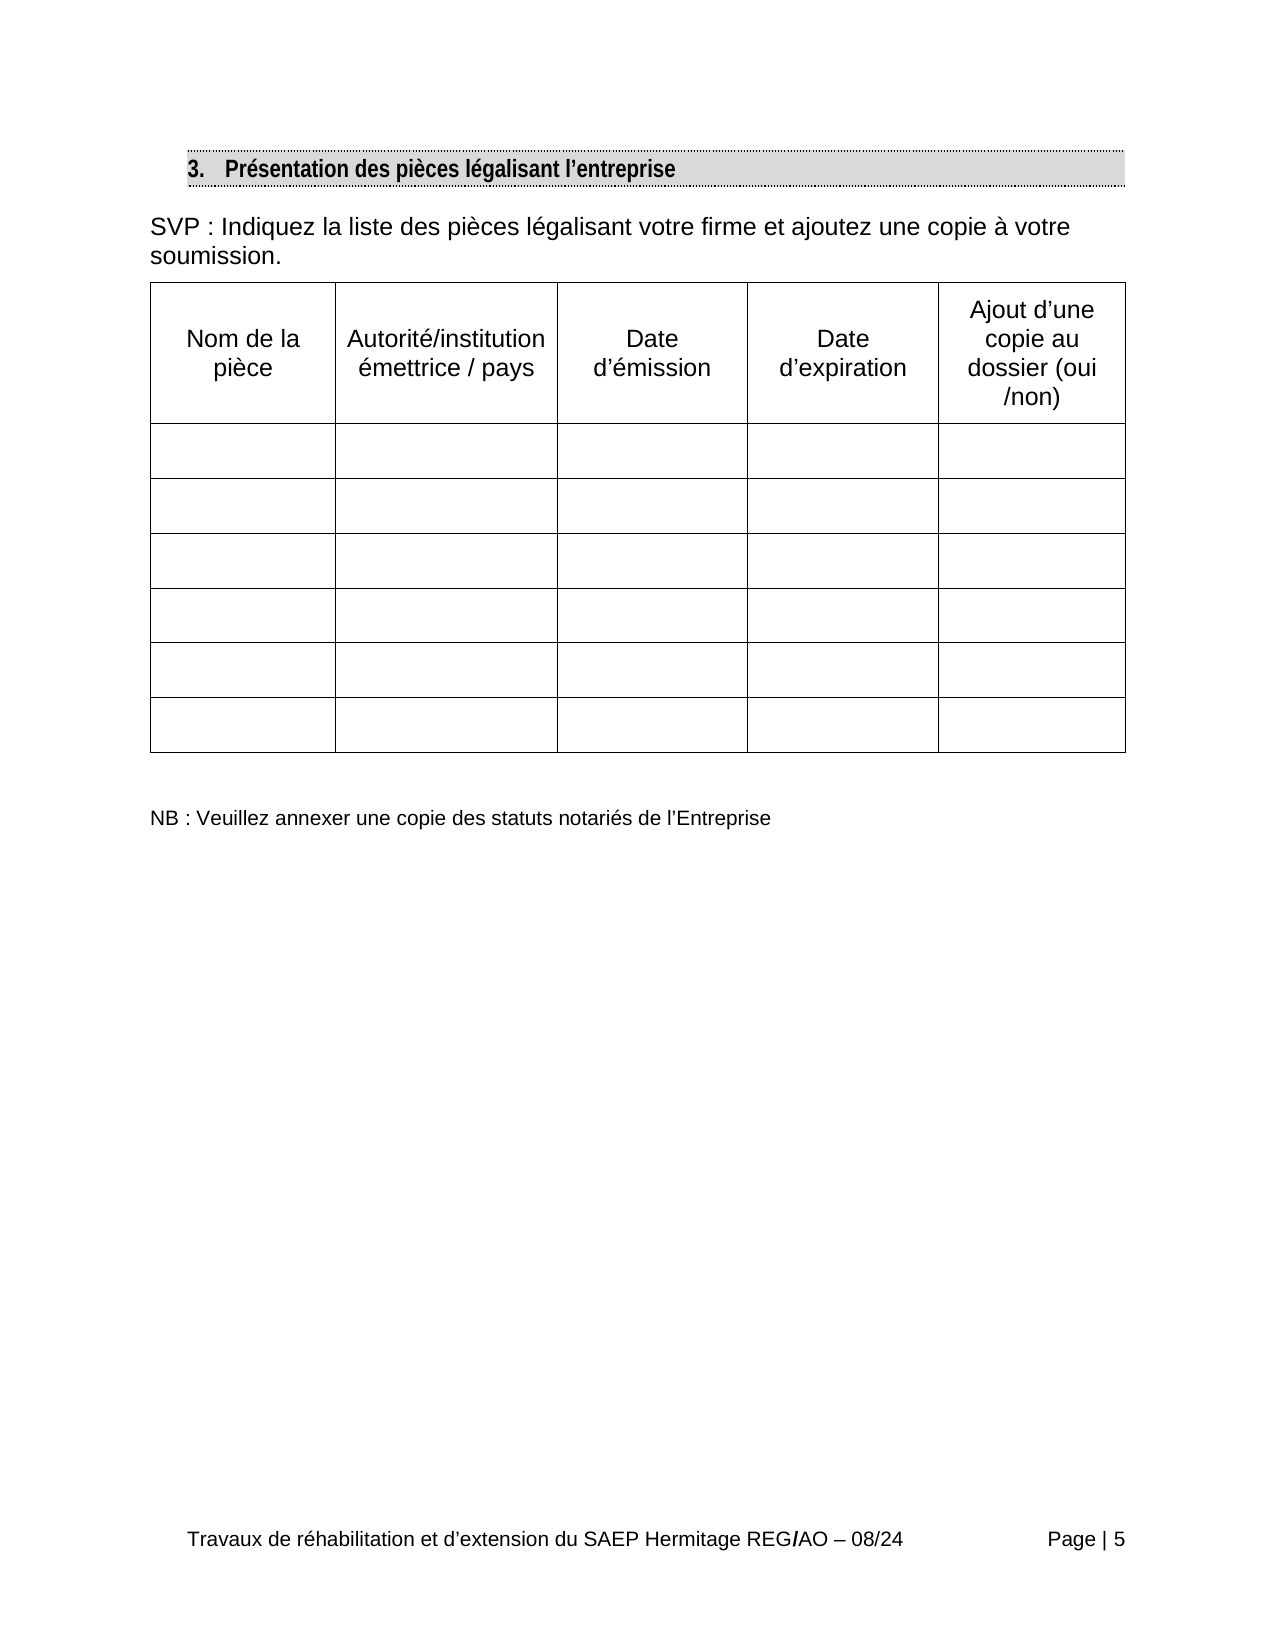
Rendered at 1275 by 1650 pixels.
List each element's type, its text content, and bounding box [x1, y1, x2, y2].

text NB : Veuillez annexer une copie des statuts notariés de l’Entreprise [150, 805, 1125, 829]
table_cell [939, 698, 1125, 752]
table_cell [939, 589, 1125, 642]
table_cell [748, 589, 938, 642]
table_header Autorité/institution émettrice / pays [336, 283, 557, 423]
table_cell [558, 589, 747, 642]
table_header Ajout d’une copie au dossier (oui /non) [939, 283, 1125, 423]
table_cell [748, 424, 938, 478]
table_cell [939, 534, 1125, 587]
table_cell [939, 479, 1125, 533]
subtitle Présentation des pièces légalisant l’entreprise [187, 150, 1125, 187]
table_cell [151, 534, 335, 587]
table_cell [151, 589, 335, 642]
table_header Date d’expiration [748, 283, 938, 423]
table_cell [558, 424, 747, 478]
table_cell [336, 589, 557, 642]
subtitle SVP : Indiquez la liste des pièces légalisant votre firme et ajoutez une copie à votre soumission. [150, 212, 1125, 269]
table_cell [151, 698, 335, 752]
table_cell [336, 424, 557, 478]
table_cell [151, 424, 335, 478]
table_cell [748, 479, 938, 533]
table_cell [151, 479, 335, 533]
table_header Nom de la pièce [151, 283, 335, 423]
table_cell [558, 643, 747, 697]
table_cell [336, 534, 557, 587]
table_cell [558, 698, 747, 752]
table_header Date d’émission [558, 283, 747, 423]
table_cell [748, 698, 938, 752]
table_cell [939, 424, 1125, 478]
table_cell [558, 479, 747, 533]
table_cell [939, 643, 1125, 697]
table_cell [336, 643, 557, 697]
table_cell [748, 643, 938, 697]
table_cell [336, 698, 557, 752]
table_cell [336, 479, 557, 533]
table_cell [151, 643, 335, 697]
table_cell [558, 534, 747, 587]
table_cell [748, 534, 938, 587]
